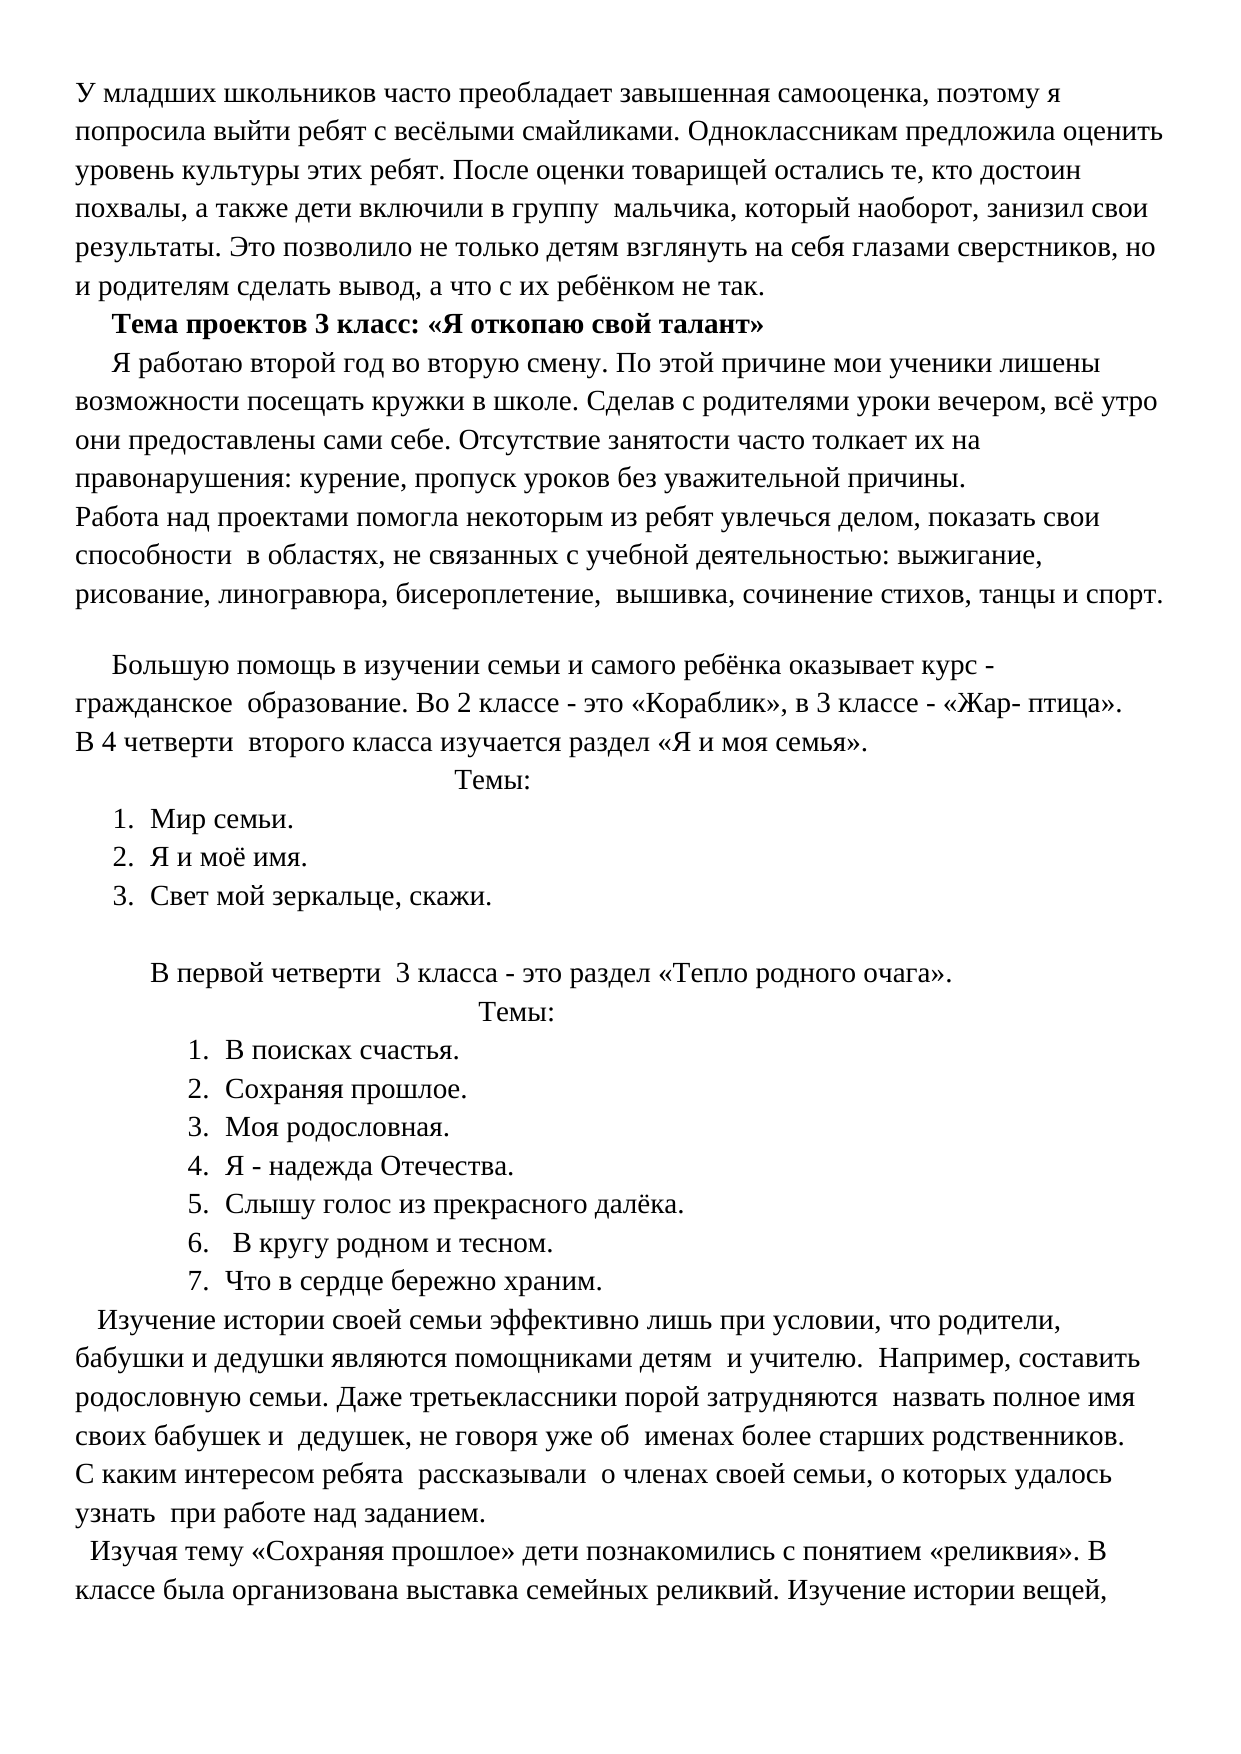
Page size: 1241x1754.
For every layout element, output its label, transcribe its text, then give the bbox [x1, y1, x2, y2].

list Свет мой зеркальце, скажи. [112, 878, 1165, 912]
text Работа над проектами помогла некоторым из ребят увлечься делом, показать свои способности в областях, не связанных с учебной деятельностью: выжигание, рисование, линогравюра, бисероплетение, вышивка, сочинение стихов, танцы и спорт. [75, 499, 1165, 609]
list Что в сердце бережно храним. [187, 1263, 1165, 1297]
text Темы: [75, 762, 1165, 796]
text С каким интересом ребята рассказывали о членах своей семьи, о которых удалось узнать при работе над заданием. [75, 1456, 1165, 1528]
list Темы: [150, 994, 1165, 1027]
list Мир семьи. [112, 801, 1165, 834]
list В первой четверти 3 класса - это раздел «Тепло родного очага». [150, 955, 1165, 989]
list В поисках счастья. [187, 1032, 1165, 1066]
text Изучение истории своей семьи эффективно лишь при условии, что родители, бабушки и дедушки являются помощниками детям и учителю. Например, составить родословную семьи. Даже третьеклассники порой затрудняются назвать полное имя своих бабушек и дедушек, не говоря уже об именах более старших родственников. [75, 1302, 1165, 1451]
list Я - надежда Отечества. [187, 1148, 1165, 1181]
list Я и моё имя. [112, 839, 1165, 873]
list Моя родословная. [187, 1109, 1165, 1143]
text В 4 четверти второго класса изучается раздел «Я и моя семья». [75, 724, 1165, 757]
list Слышу голос из прекрасного далёка. [187, 1186, 1165, 1220]
text Большую помощь в изучении семьи и самого ребёнка оказывает курс - гражданское образование. Во 2 классе - это «Кораблик», в 3 классе - «Жар- птица». [75, 647, 1165, 719]
text Тема проектов 3 класс: «Я откопаю свой талант» [75, 306, 1165, 340]
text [75, 1533, 1165, 1605]
list В кругу родном и тесном. [187, 1225, 1165, 1258]
list Сохраняя прошлое. [187, 1071, 1165, 1104]
text У младших школьников часто преобладает завышенная самооценка, поэтому я попросила выйти ребят с весёлыми смайликами. Одноклассникам предложила оценить уровень культуры этих ребят. После оценки товарищей остались те, кто достоин похвалы, а также дети включили в группу мальчика, который наоборот, занизил свои результаты. Это позволило не только детям взглянуть на себя глазами сверстников, но и родителям сделать вывод, а что с их ребёнком не так. [75, 75, 1165, 301]
text Я работаю второй год во вторую смену. По этой причине мои ученики лишены возможности посещать кружки в школе. Сделав с родителями уроки вечером, всё утро они предоставлены сами себе. Отсутствие занятости часто толкает их на правонарушения: курение, пропуск уроков без уважительной причины. [75, 345, 1165, 494]
